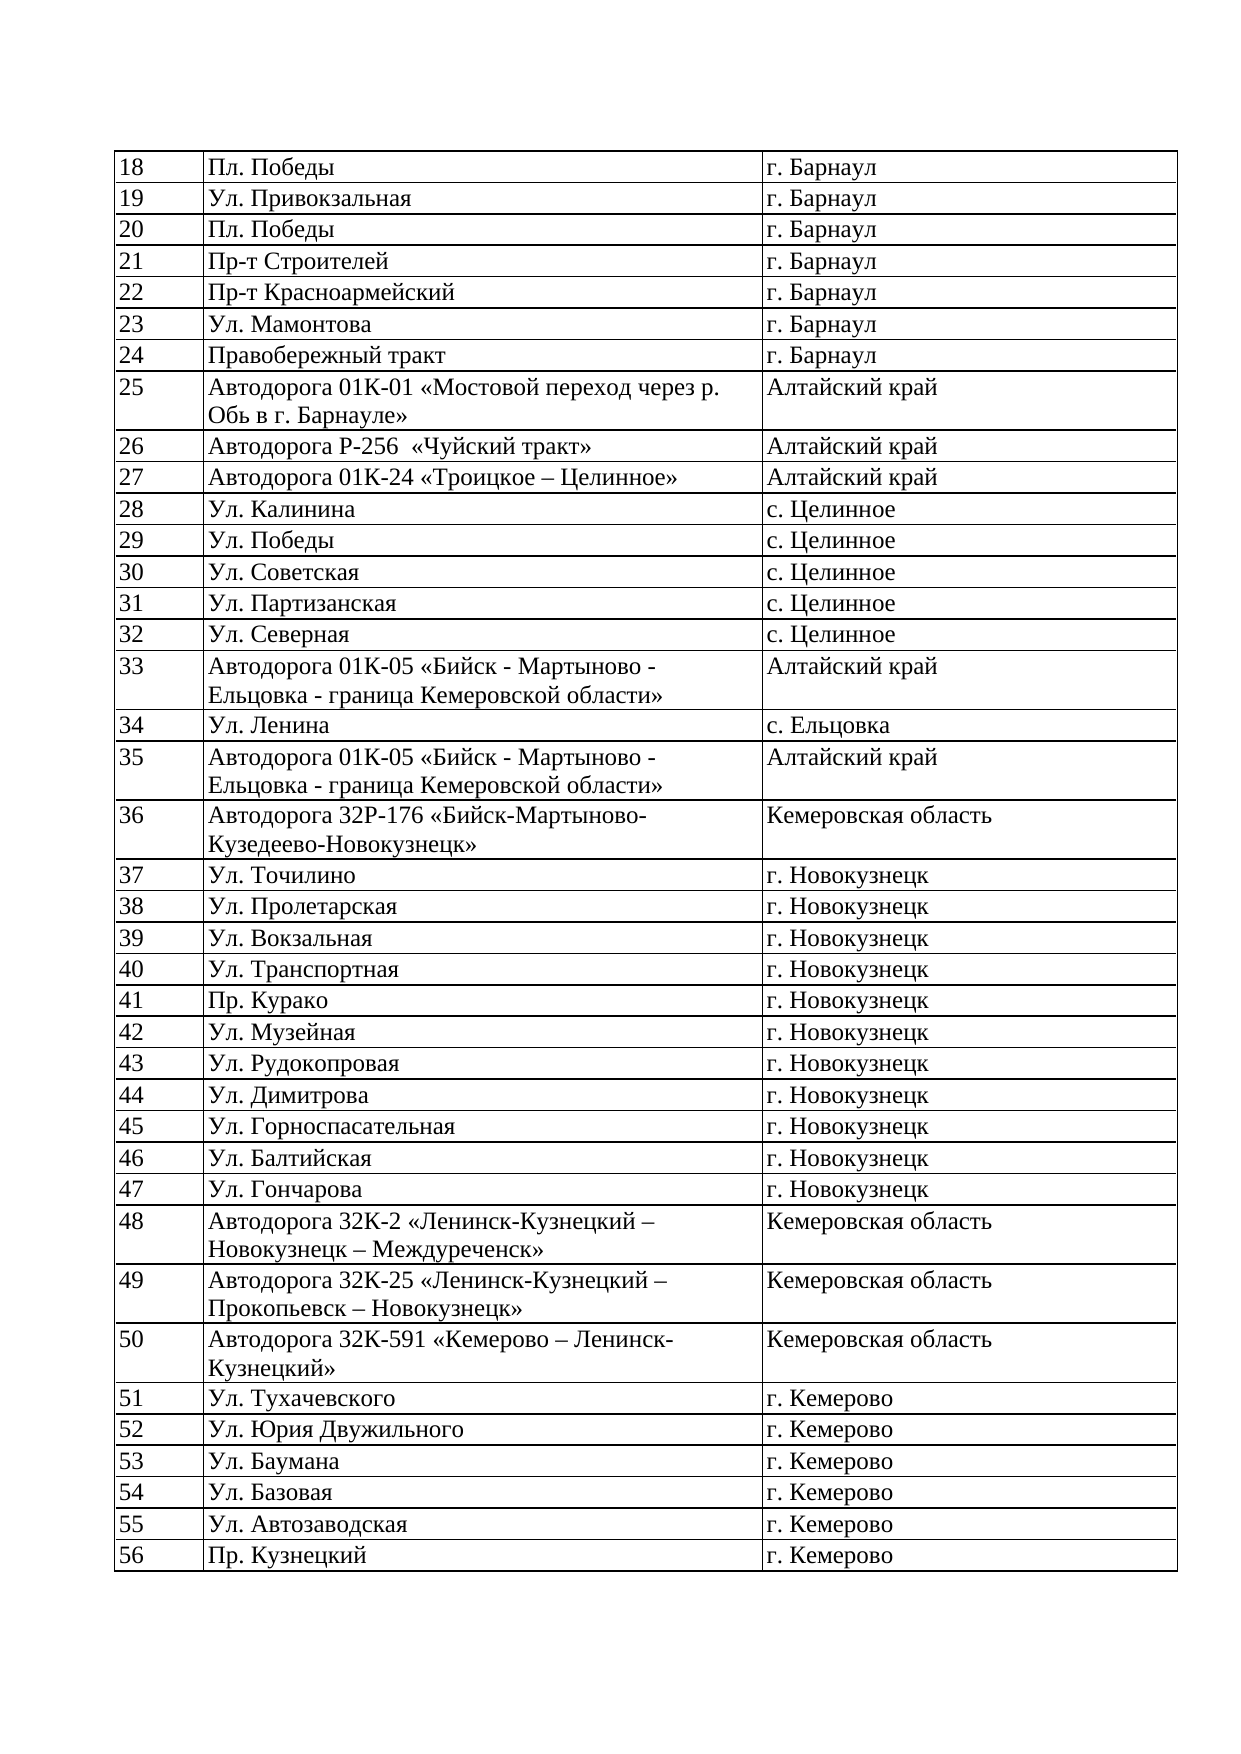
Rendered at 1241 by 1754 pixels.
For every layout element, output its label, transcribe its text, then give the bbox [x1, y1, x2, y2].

table_cell г. Новокузнецк [763, 1078, 1177, 1110]
table_cell г. Барнаул [763, 213, 1177, 244]
table_cell г. Барнаул [763, 181, 1177, 213]
table_cell Ул. Димитрова [204, 1080, 762, 1110]
table_cell г. Кемерово [763, 1413, 1177, 1444]
table_cell 19 [115, 183, 203, 213]
table_cell Автодорога Р-256 «Чуйский тракт» [204, 431, 762, 461]
table_cell 49 [115, 1264, 203, 1322]
table_cell г. Барнаул [763, 339, 1177, 370]
table_cell г. Новокузнецк [763, 1015, 1177, 1047]
table_cell 39 [115, 922, 203, 952]
table_cell Алтайский край [763, 370, 1177, 429]
table_cell г. Новокузнецк [763, 953, 1177, 984]
table_cell 27 [115, 462, 203, 492]
table_cell 35 [115, 741, 203, 799]
table_cell 56 [115, 1540, 203, 1570]
table_cell г. Кемерово [763, 1507, 1177, 1539]
table_cell Пл. Победы [204, 215, 762, 244]
table_cell с. Целинное [763, 555, 1177, 587]
table_cell 41 [115, 985, 203, 1015]
table_cell г. Новокузнецк [763, 984, 1177, 1015]
table_cell Ул. Ленина [204, 710, 762, 740]
table_cell 55 [115, 1508, 203, 1539]
table_cell г. Новокузнецк [763, 858, 1177, 889]
table_cell Пр-т Красноармейский [204, 277, 762, 307]
table_cell 45 [115, 1111, 203, 1141]
table_cell г. Барнаул [763, 307, 1177, 339]
table_cell Ул. Тухачевского [204, 1383, 762, 1413]
table_cell г. Барнаул [763, 244, 1177, 276]
table_cell г. Барнаул [763, 276, 1177, 307]
table_cell Ул. Автозаводская [204, 1509, 762, 1539]
table_cell г. Барнаул [763, 152, 1177, 181]
table_cell Автодорога 01К-05 «Бийск - Мартыново - Ельцовка - граница Кемеровской области» [204, 742, 762, 799]
table_cell Пр. Кузнецкий [204, 1540, 762, 1570]
table_cell 43 [115, 1048, 203, 1078]
table_cell 54 [115, 1477, 203, 1507]
table_cell Алтайский край [763, 429, 1177, 461]
table_cell 44 [115, 1079, 203, 1110]
table_cell Пр. Курако [204, 986, 762, 1015]
table_cell Ул. Северная [204, 620, 762, 649]
table_cell г. Кемерово [763, 1444, 1177, 1476]
table_cell Ул. Советская [204, 557, 762, 587]
table_cell 40 [115, 954, 203, 984]
table_cell Кемеровская область [763, 1322, 1177, 1381]
table_cell 48 [115, 1205, 203, 1263]
table_cell Ул. Партизанская [204, 588, 762, 618]
table_cell 50 [115, 1323, 203, 1381]
table_cell Правобережный тракт [204, 340, 762, 370]
table_cell 31 [115, 588, 203, 618]
table_cell 38 [115, 891, 203, 921]
table_cell 37 [115, 859, 203, 889]
table_cell Ул. Победы [204, 525, 762, 555]
table_cell Ул. Балтийская [204, 1143, 762, 1173]
table_cell г. Новокузнецк [763, 921, 1177, 952]
table_cell 47 [115, 1174, 203, 1204]
table_cell 23 [115, 308, 203, 339]
table_cell Ул. Баумана [204, 1446, 762, 1476]
table_cell 53 [115, 1445, 203, 1476]
table_cell 42 [115, 1016, 203, 1047]
table_cell Ул. Пролетарская [204, 891, 762, 921]
table_cell Автодорога 01К-05 «Бийск - Мартыново - Ельцовка - граница Кемеровской области» [204, 651, 762, 708]
table_cell Автодорога 01К-01 «Мостовой переход через р. Обь в г. Барнауле» [204, 372, 762, 429]
table_cell 34 [115, 710, 203, 740]
table_cell 29 [115, 525, 203, 555]
table_cell Ул. Мамонтова [204, 309, 762, 339]
table_cell г. Новокузнецк [763, 1047, 1177, 1078]
table_cell Пл. Победы [204, 152, 762, 181]
table_cell 18 [115, 152, 203, 181]
table_cell 30 [115, 556, 203, 587]
table_cell с. Ельцовка [763, 709, 1177, 740]
table_cell Ул. Точилино [204, 860, 762, 889]
table_cell с. Целинное [763, 587, 1177, 618]
table_cell 25 [115, 371, 203, 429]
table_cell Алтайский край [763, 740, 1177, 799]
table_cell 24 [115, 340, 203, 370]
table_cell г. Новокузнецк [763, 1110, 1177, 1141]
table_cell г. Новокузнецк [763, 890, 1177, 921]
table_cell г. Кемерово [763, 1476, 1177, 1507]
table_cell Ул. Гончарова [204, 1174, 762, 1204]
table_cell с. Целинное [763, 492, 1177, 524]
table_cell г. Кемерово [763, 1381, 1177, 1413]
table_cell Автодорога 32К-25 «Ленинск-Кузнецкий – Прокопьевск – Новокузнецк» [204, 1265, 762, 1322]
table_cell Ул. Вокзальная [204, 923, 762, 952]
table_cell Ул. Транспортная [204, 954, 762, 984]
table_cell 21 [115, 245, 203, 276]
table_cell Автодорога 01К-24 «Троицкое – Целинное» [204, 462, 762, 492]
table_cell Пр-т Строителей [204, 246, 762, 276]
table_cell Ул. Привокзальная [204, 183, 762, 213]
table_cell Ул. Рудокопровая [204, 1048, 762, 1078]
table_cell Кемеровская область [763, 1263, 1177, 1322]
table_cell 32 [115, 619, 203, 649]
table_cell 46 [115, 1142, 203, 1173]
table_cell с. Целинное [763, 524, 1177, 555]
table_cell Кемеровская область [763, 1204, 1177, 1263]
table_cell Ул. Юрия Двужильного [204, 1415, 762, 1444]
table_cell Алтайский край [763, 461, 1177, 492]
table_cell 22 [115, 277, 203, 307]
table_cell г. Новокузнецк [763, 1173, 1177, 1204]
table_cell г. Новокузнецк [763, 1141, 1177, 1173]
table_cell Кемеровская область [763, 799, 1177, 858]
table_cell Автодорога 32К-2 «Ленинск-Кузнецкий – Новокузнецк – Междуреченск» [204, 1206, 762, 1263]
table_cell Автодорога 32Р-176 «Бийск-Мартыново-Кузедеево-Новокузнецк» [204, 801, 762, 858]
table_cell с. Целинное [763, 618, 1177, 649]
table_cell Автодорога 32К-591 «Кемерово – Ленинск-Кузнецкий» [204, 1324, 762, 1381]
table_cell Ул. Музейная [204, 1017, 762, 1047]
table_cell г. Кемерово [763, 1539, 1177, 1570]
table_cell Ул. Базовая [204, 1477, 762, 1507]
table_cell 36 [115, 800, 203, 858]
table_cell Ул. Горноспасательная [204, 1111, 762, 1141]
table_cell 33 [115, 651, 203, 708]
table_cell Алтайский край [763, 650, 1177, 708]
table_cell 26 [115, 430, 203, 461]
table_cell 51 [115, 1383, 203, 1413]
table_cell 28 [115, 493, 203, 524]
table_cell 20 [115, 214, 203, 244]
table_cell Ул. Калинина [204, 494, 762, 524]
table_cell 52 [115, 1414, 203, 1444]
